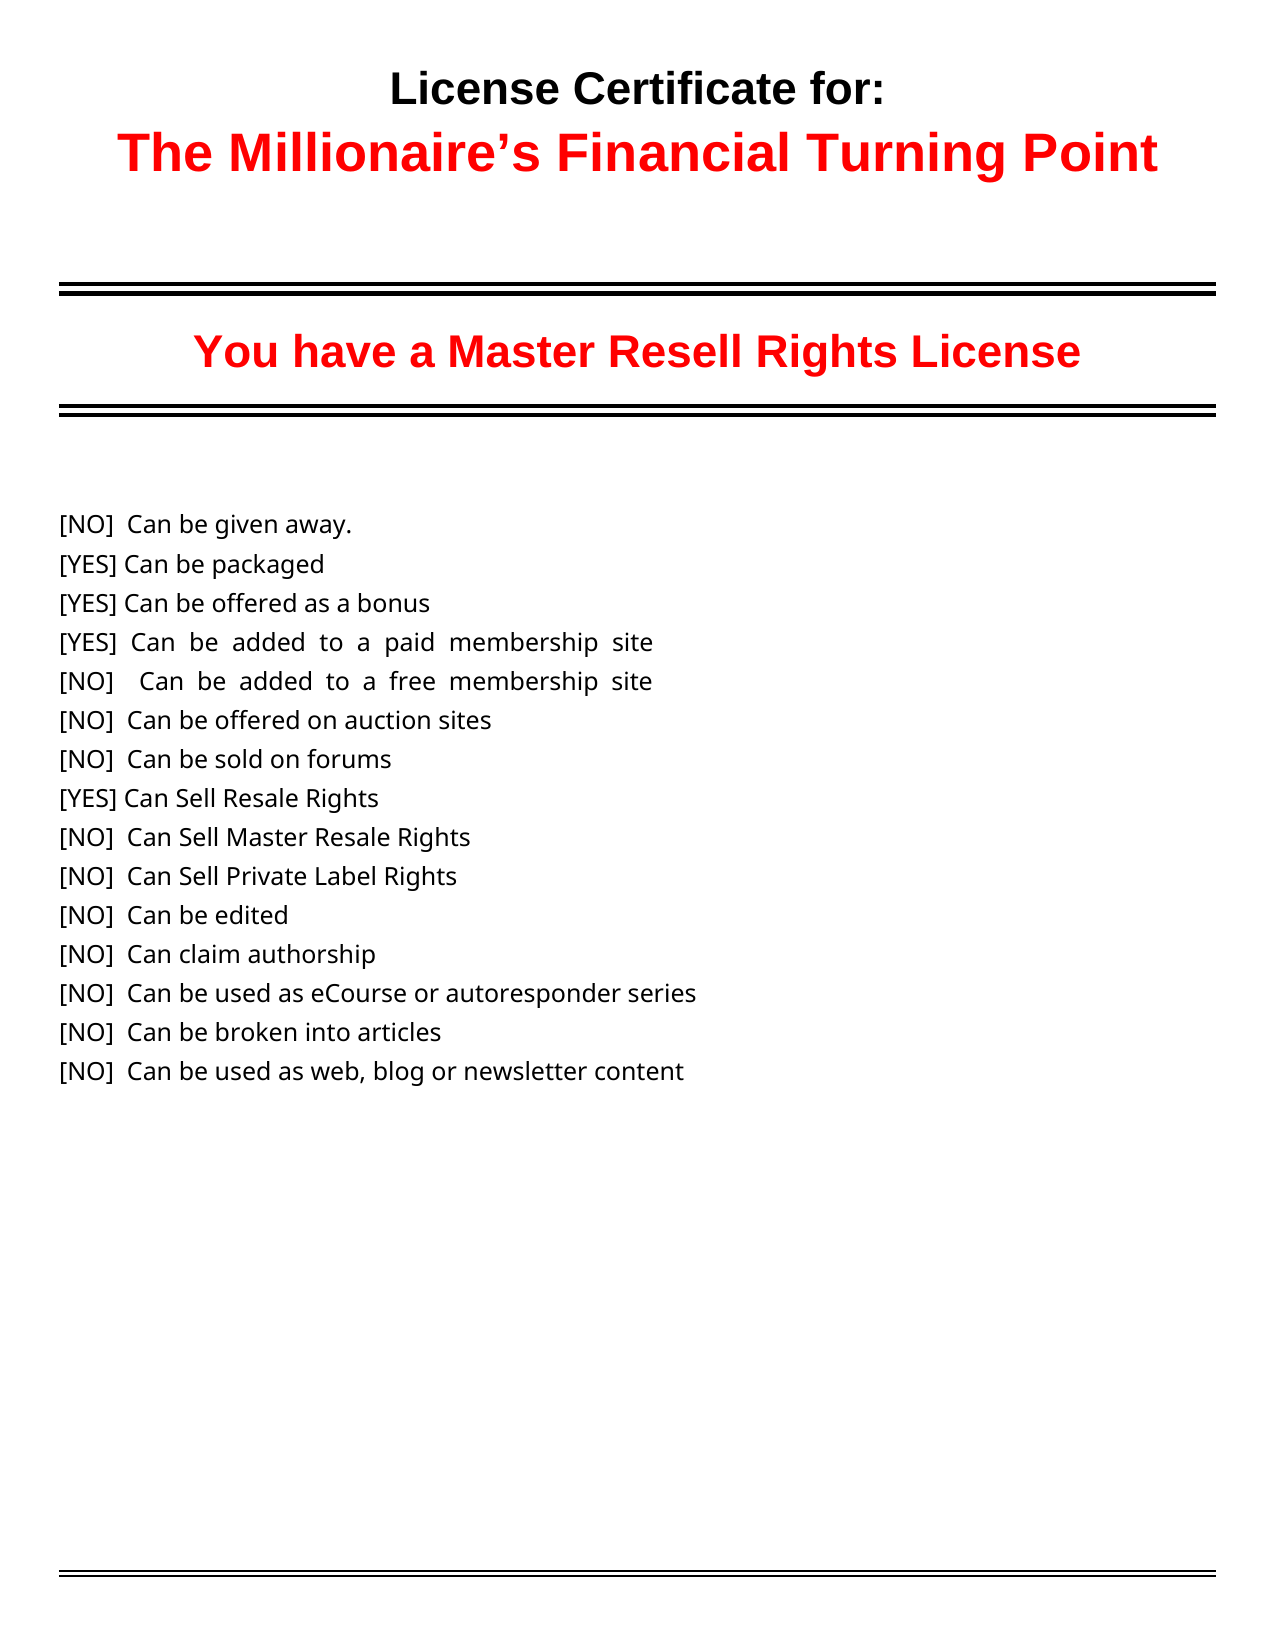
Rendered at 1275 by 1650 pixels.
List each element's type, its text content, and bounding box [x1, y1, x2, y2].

text [NO] Can be given away. [YES] Can be packaged [59, 507, 390, 580]
text [YES] Can be added to a paid membership site [NO] Can be added to a free membership site [NO] Can be offered on auction sites [59, 624, 654, 737]
text [YES] Can be offered as a bonus [59, 586, 1171, 619]
text You have a Master Resell Rights License [193, 325, 1171, 375]
text [YES] Can Sell Resale Rights [59, 781, 1171, 815]
text [NO] Can claim authorship [59, 937, 1171, 971]
text [NO] Can be used as eCourse or autoresponder series [59, 976, 1171, 1010]
text [NO] Can be sold on forums [59, 742, 1171, 776]
text [NO] Can be used as web, blog or newsletter content [59, 1054, 1171, 1088]
text [NO] Can Sell Master Resale Rights [NO] Can Sell Private Label Rights [NO] Can be edited [59, 819, 517, 932]
text [NO] Can be broken into articles [59, 1015, 1171, 1049]
text License Certificate for: [383, 62, 892, 114]
text The Millionaire’s Financial Turning Point [112, 120, 1164, 181]
